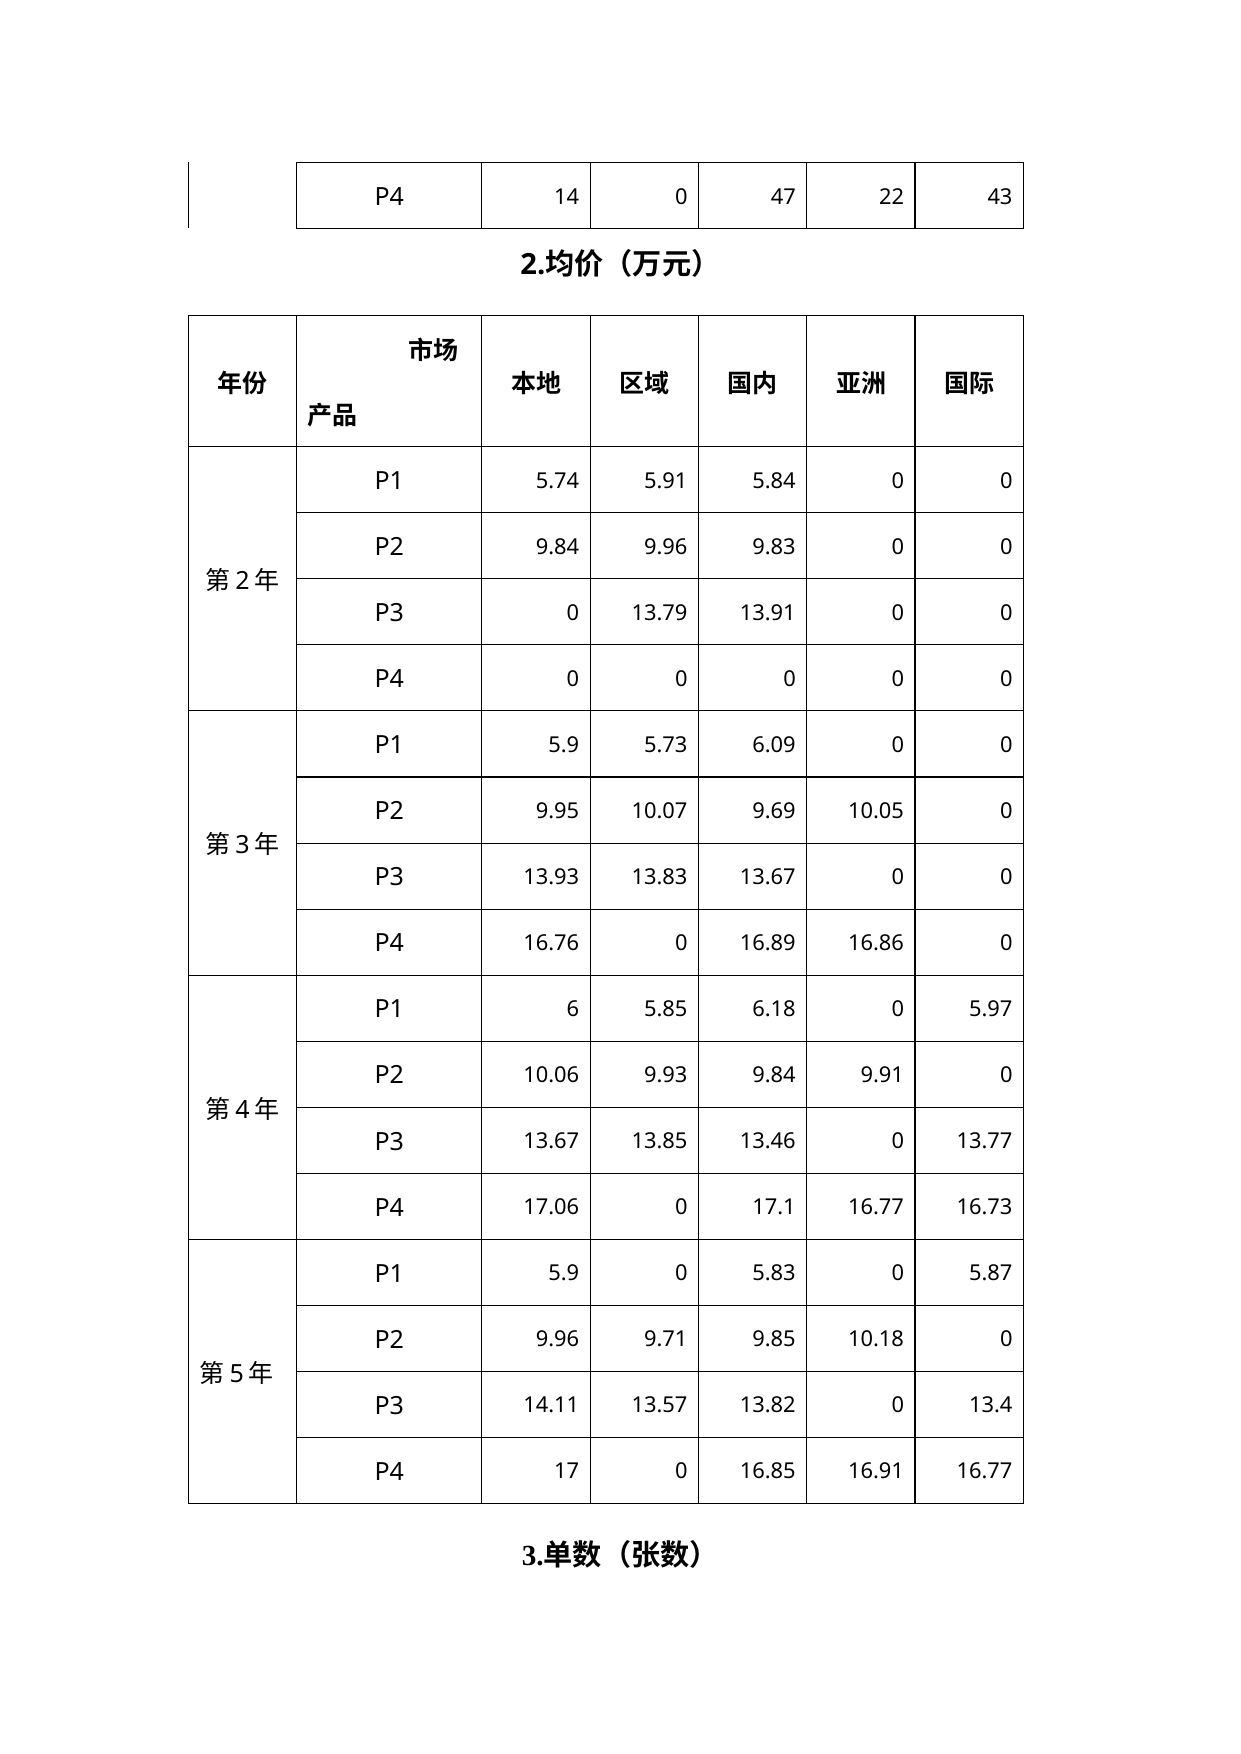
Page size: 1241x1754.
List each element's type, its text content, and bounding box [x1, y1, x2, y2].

table_cell 5.91 [591, 447, 698, 512]
table_cell 0 [591, 1174, 698, 1239]
table_cell 0 [807, 1372, 914, 1437]
table_cell 13.79 [591, 579, 698, 644]
table_cell P1 [297, 976, 481, 1041]
table_cell 0 [916, 711, 1023, 776]
table_header 区域 [591, 316, 698, 446]
table_cell 14.11 [482, 1372, 590, 1437]
table_cell 16.86 [807, 910, 914, 974]
table_cell 43 [916, 163, 1023, 228]
text 3.单数（张数） [187, 1520, 1053, 1585]
table_cell 5.85 [591, 976, 698, 1041]
table_cell 0 [916, 844, 1023, 908]
table_cell 0 [699, 645, 806, 710]
table_header 年份 [189, 316, 296, 446]
table_cell 9.84 [699, 1042, 806, 1107]
table_cell 17 [482, 1438, 590, 1503]
table_cell 13.46 [699, 1108, 806, 1173]
table_cell 13.67 [699, 844, 806, 908]
table_cell 5.87 [916, 1240, 1023, 1305]
table_cell 13.93 [482, 844, 590, 908]
table_cell 13.85 [591, 1108, 698, 1173]
table_cell 0 [807, 711, 914, 776]
table_cell 9.95 [482, 778, 590, 842]
table_cell 16.91 [807, 1438, 914, 1503]
table_header 国内 [699, 316, 806, 446]
table_cell 17.06 [482, 1174, 590, 1239]
table_cell P4 [297, 163, 481, 228]
table_cell 22 [807, 163, 914, 228]
table_cell 第3年 [189, 711, 296, 974]
table_cell P4 [297, 1174, 481, 1239]
table_header 国际 [916, 316, 1023, 446]
table_cell P4 [297, 645, 481, 710]
table_cell 0 [807, 447, 914, 512]
table_cell 10.06 [482, 1042, 590, 1107]
table_cell 第4年 [189, 976, 296, 1239]
table_cell 9.91 [807, 1042, 914, 1107]
table_cell 5.97 [916, 976, 1023, 1041]
table_cell 0 [916, 579, 1023, 644]
table_header 市场 产品 [297, 316, 481, 446]
table_cell 0 [916, 910, 1023, 974]
table_cell 16.76 [482, 910, 590, 974]
table_cell 9.84 [482, 513, 590, 578]
table_cell 0 [807, 579, 914, 644]
table_cell 0 [807, 513, 914, 578]
table_cell 0 [591, 163, 698, 228]
table_cell 10.05 [807, 778, 914, 842]
table_cell 0 [916, 447, 1023, 512]
table_cell 5.9 [482, 1240, 590, 1305]
table_cell 0 [591, 645, 698, 710]
table_cell 0 [916, 1306, 1023, 1371]
table_header 亚洲 [807, 316, 914, 446]
table_cell 13.91 [699, 579, 806, 644]
table_cell P3 [297, 1108, 481, 1173]
table_cell 0 [916, 778, 1023, 842]
table_cell 13.77 [916, 1108, 1023, 1173]
table_cell 13.57 [591, 1372, 698, 1437]
table_cell P1 [297, 1240, 481, 1305]
table_cell P3 [297, 579, 481, 644]
table_cell 16.77 [916, 1438, 1023, 1503]
table_cell 9.85 [699, 1306, 806, 1371]
table_cell 5.9 [482, 711, 590, 776]
table_cell 6 [482, 976, 590, 1041]
table_cell 0 [482, 645, 590, 710]
table_cell 16.73 [916, 1174, 1023, 1239]
table_cell 0 [916, 645, 1023, 710]
table_cell 0 [807, 1108, 914, 1173]
table_cell 0 [482, 579, 590, 644]
table_cell 0 [591, 1438, 698, 1503]
table_cell 13.83 [591, 844, 698, 908]
table_cell 13.67 [482, 1108, 590, 1173]
table_cell 9.96 [591, 513, 698, 578]
table_cell 9.93 [591, 1042, 698, 1107]
table_cell 第5年 [189, 1240, 296, 1503]
table_cell 6.18 [699, 976, 806, 1041]
table_cell 5.74 [482, 447, 590, 512]
table_cell 0 [807, 976, 914, 1041]
table_cell 0 [916, 1042, 1023, 1107]
table_cell 47 [699, 163, 806, 228]
table_cell P4 [297, 1438, 481, 1503]
table_cell P2 [297, 513, 481, 578]
table_cell 10.07 [591, 778, 698, 842]
table_cell P2 [297, 778, 481, 842]
table_cell 16.85 [699, 1438, 806, 1503]
table_cell 17.1 [699, 1174, 806, 1239]
table_cell 16.77 [807, 1174, 914, 1239]
text 2.均价（万元） [187, 229, 1053, 294]
table_cell P1 [297, 447, 481, 512]
table_cell P3 [297, 1372, 481, 1437]
table_cell 0 [807, 844, 914, 908]
table_cell 0 [807, 645, 914, 710]
table_cell P2 [297, 1306, 481, 1371]
table_cell 5.73 [591, 711, 698, 776]
table_cell 9.71 [591, 1306, 698, 1371]
table_cell 第2年 [189, 447, 296, 710]
table_cell P1 [297, 711, 481, 776]
table_cell 9.69 [699, 778, 806, 842]
table_cell 10.18 [807, 1306, 914, 1371]
table_cell 16.89 [699, 910, 806, 974]
table_cell 0 [807, 1240, 914, 1305]
table_cell 6.09 [699, 711, 806, 776]
table_cell 0 [916, 513, 1023, 578]
table_cell 13.82 [699, 1372, 806, 1437]
table_cell P4 [297, 910, 481, 974]
table_cell 9.83 [699, 513, 806, 578]
table_header 本地 [482, 316, 590, 446]
table_cell 5.83 [699, 1240, 806, 1305]
table_cell P2 [297, 1042, 481, 1107]
table_cell P3 [297, 844, 481, 908]
table_cell 0 [591, 910, 698, 974]
table_cell 13.4 [916, 1372, 1023, 1437]
table_cell 5.84 [699, 447, 806, 512]
table_cell 0 [591, 1240, 698, 1305]
table_cell 14 [482, 163, 590, 228]
table_cell 9.96 [482, 1306, 590, 1371]
